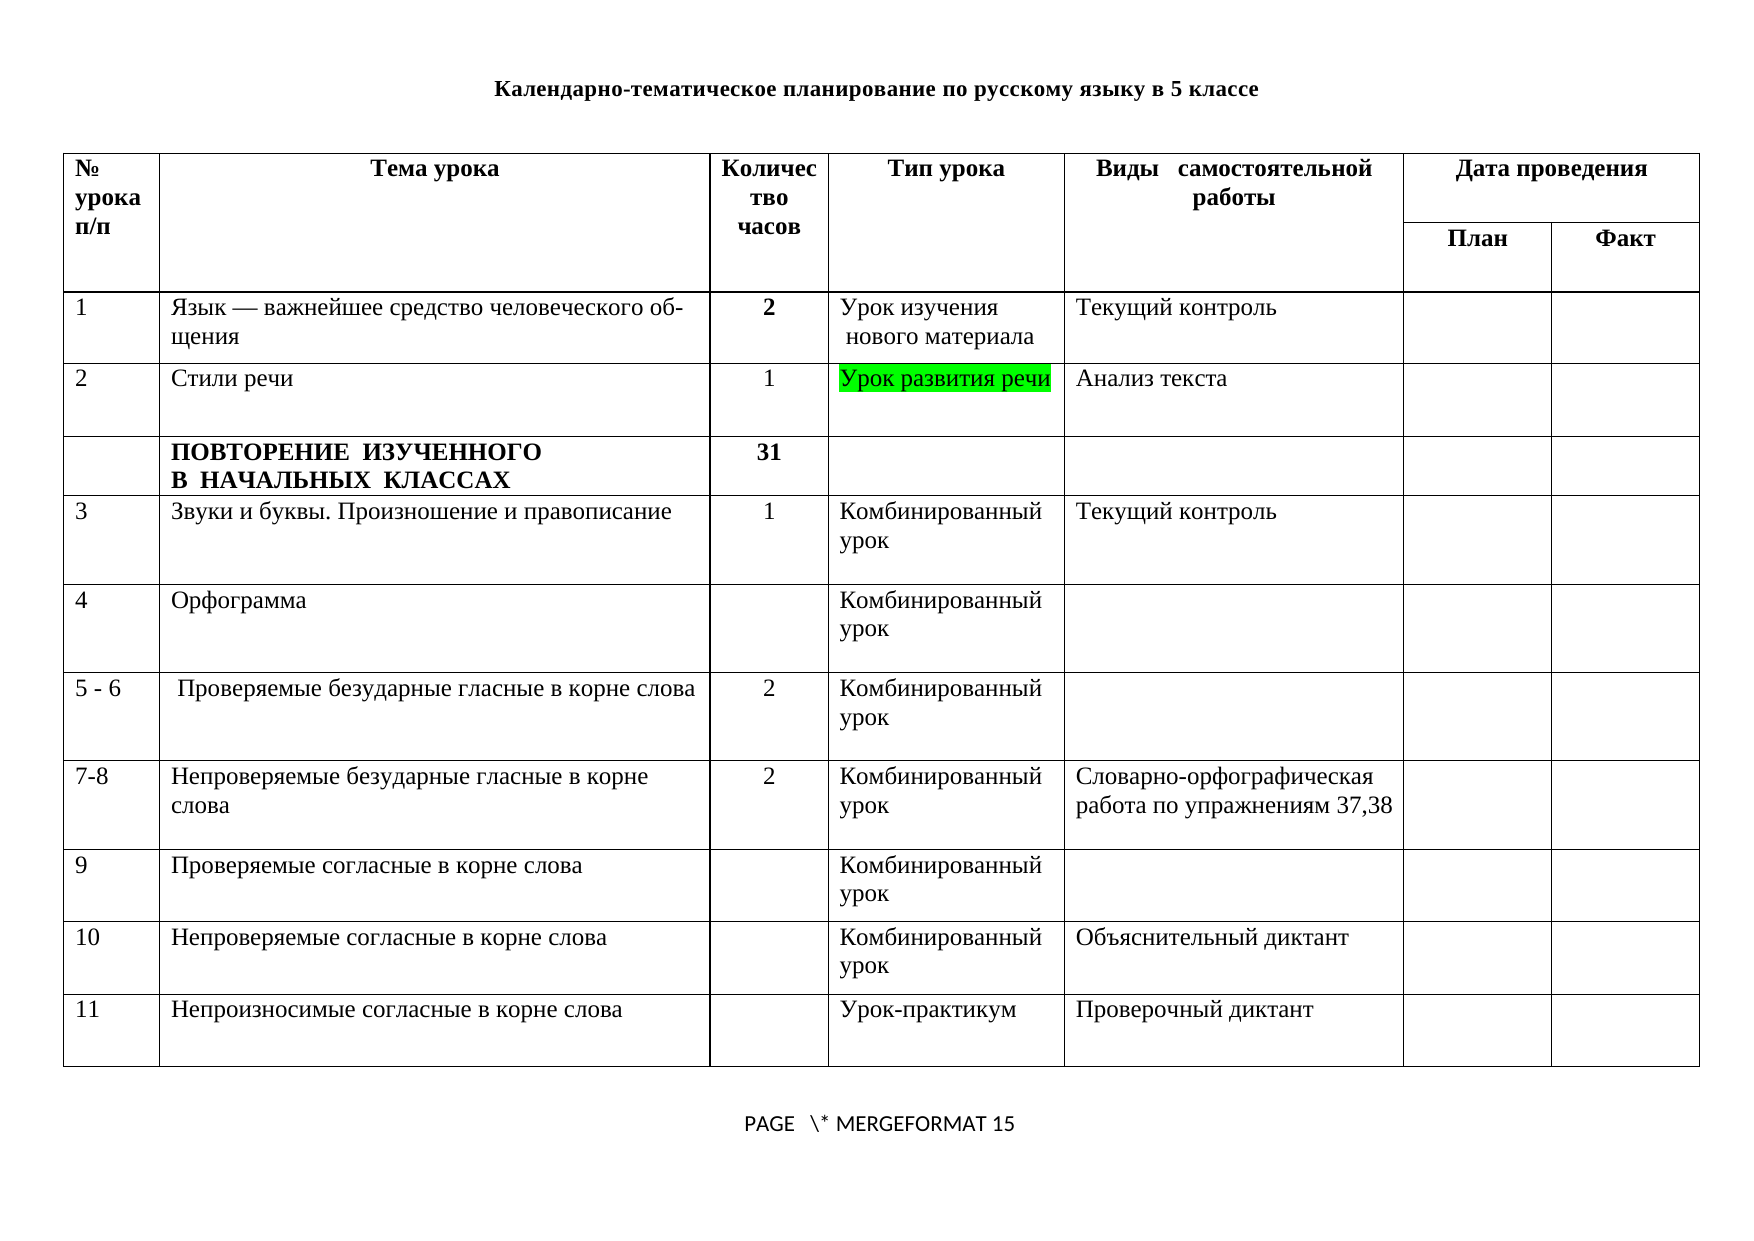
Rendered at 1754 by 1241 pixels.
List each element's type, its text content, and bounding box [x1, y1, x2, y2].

table_cell Комбинированный урок [829, 673, 1064, 760]
table_cell 31 [711, 437, 828, 495]
table_cell [1552, 364, 1699, 436]
table_cell [1404, 496, 1551, 584]
table_cell [1552, 437, 1699, 495]
table_cell 9 [64, 850, 159, 921]
table_cell 2 [711, 293, 828, 362]
table_cell Проверяемые безударные гласные в корне слова [160, 673, 709, 760]
table_cell Комбинированный урок [829, 761, 1064, 849]
table_cell Проверочный диктант [1065, 995, 1403, 1066]
table_cell Урок развития речи [829, 364, 1064, 436]
table_cell [829, 437, 1064, 495]
table_cell 2 [711, 761, 828, 849]
table_cell Стили речи [160, 364, 709, 436]
table_cell 1 [711, 496, 828, 584]
table_cell [1404, 995, 1551, 1066]
table_cell [1404, 437, 1551, 495]
table_header Виды самостоятельной работы [1065, 154, 1403, 291]
table_header Тип урока [829, 154, 1064, 291]
table_cell [1552, 761, 1699, 849]
table_cell [1552, 293, 1699, 362]
table_cell 3 [64, 496, 159, 584]
table_cell Комбинированный урок [829, 850, 1064, 921]
table_cell План [1404, 223, 1551, 291]
table_cell Текущий контроль [1065, 293, 1403, 362]
table_cell Орфограмма [160, 585, 709, 672]
table_cell [1552, 673, 1699, 760]
table_cell Непроизносимые согласные в корне слова [160, 995, 709, 1066]
table_cell 1 [711, 364, 828, 436]
table_cell 11 [64, 995, 159, 1066]
text Календарно-тематическое планирование по русскому языку в 5 классе [75, 75, 1679, 101]
table_cell [1552, 995, 1699, 1066]
table_cell Проверяемые согласные в корне слова [160, 850, 709, 921]
table_cell [1552, 922, 1699, 993]
table_cell Текущий контроль [1065, 496, 1403, 584]
table_cell [711, 850, 828, 921]
table_cell Урок-практикум [829, 995, 1064, 1066]
table_cell Анализ текста [1065, 364, 1403, 436]
table_cell Урок изучения нового материала [829, 293, 1064, 362]
table_cell [1404, 293, 1551, 362]
table_cell [711, 995, 828, 1066]
table_cell [1552, 585, 1699, 672]
table_cell [1404, 761, 1551, 849]
table_cell Комбинированный урок [829, 922, 1064, 993]
table_header Тема урока [160, 154, 709, 291]
table_cell [1404, 673, 1551, 760]
table_cell Объяснительный диктант [1065, 922, 1403, 993]
table_cell [1552, 496, 1699, 584]
table_header Количество часов [711, 154, 828, 291]
table_cell [1065, 437, 1403, 495]
table_cell ПОВТОРЕНИЕ ИЗУЧЕННОГО В НАЧАЛЬНЫХ КЛАССАХ [160, 437, 709, 495]
table_cell 2 [64, 364, 159, 436]
table_cell 5 - 6 [64, 673, 159, 760]
table_cell Непроверяемые безударные гласные в корне слова [160, 761, 709, 849]
table_cell Звуки и буквы. Произношение и правописание [160, 496, 709, 584]
table_cell [64, 437, 159, 495]
table_cell Язык — важнейшее средство человеческого общения [160, 293, 709, 362]
table_cell 7-8 [64, 761, 159, 849]
table_cell Словарно-орфографическая работа по упражнениям 37,38 [1065, 761, 1403, 849]
table_cell [1404, 922, 1551, 993]
table_cell 10 [64, 922, 159, 993]
table_cell [1552, 850, 1699, 921]
table_header № урока п/п [64, 154, 159, 291]
table_cell Комбинированный урок [829, 496, 1064, 584]
table_cell [1404, 850, 1551, 921]
table_cell [1404, 364, 1551, 436]
table_cell [711, 922, 828, 993]
table_cell [1065, 673, 1403, 760]
table_cell [711, 585, 828, 672]
table_cell 1 [64, 293, 159, 362]
table_header Дата проведения [1404, 154, 1699, 222]
table_cell [1065, 585, 1403, 672]
table_cell Непроверяемые согласные в корне слова [160, 922, 709, 993]
table_cell 2 [711, 673, 828, 760]
table_cell 4 [64, 585, 159, 672]
table_cell [1404, 585, 1551, 672]
table_cell Факт [1552, 223, 1699, 291]
table_cell Комбинированный урок [829, 585, 1064, 672]
table_cell [1065, 850, 1403, 921]
